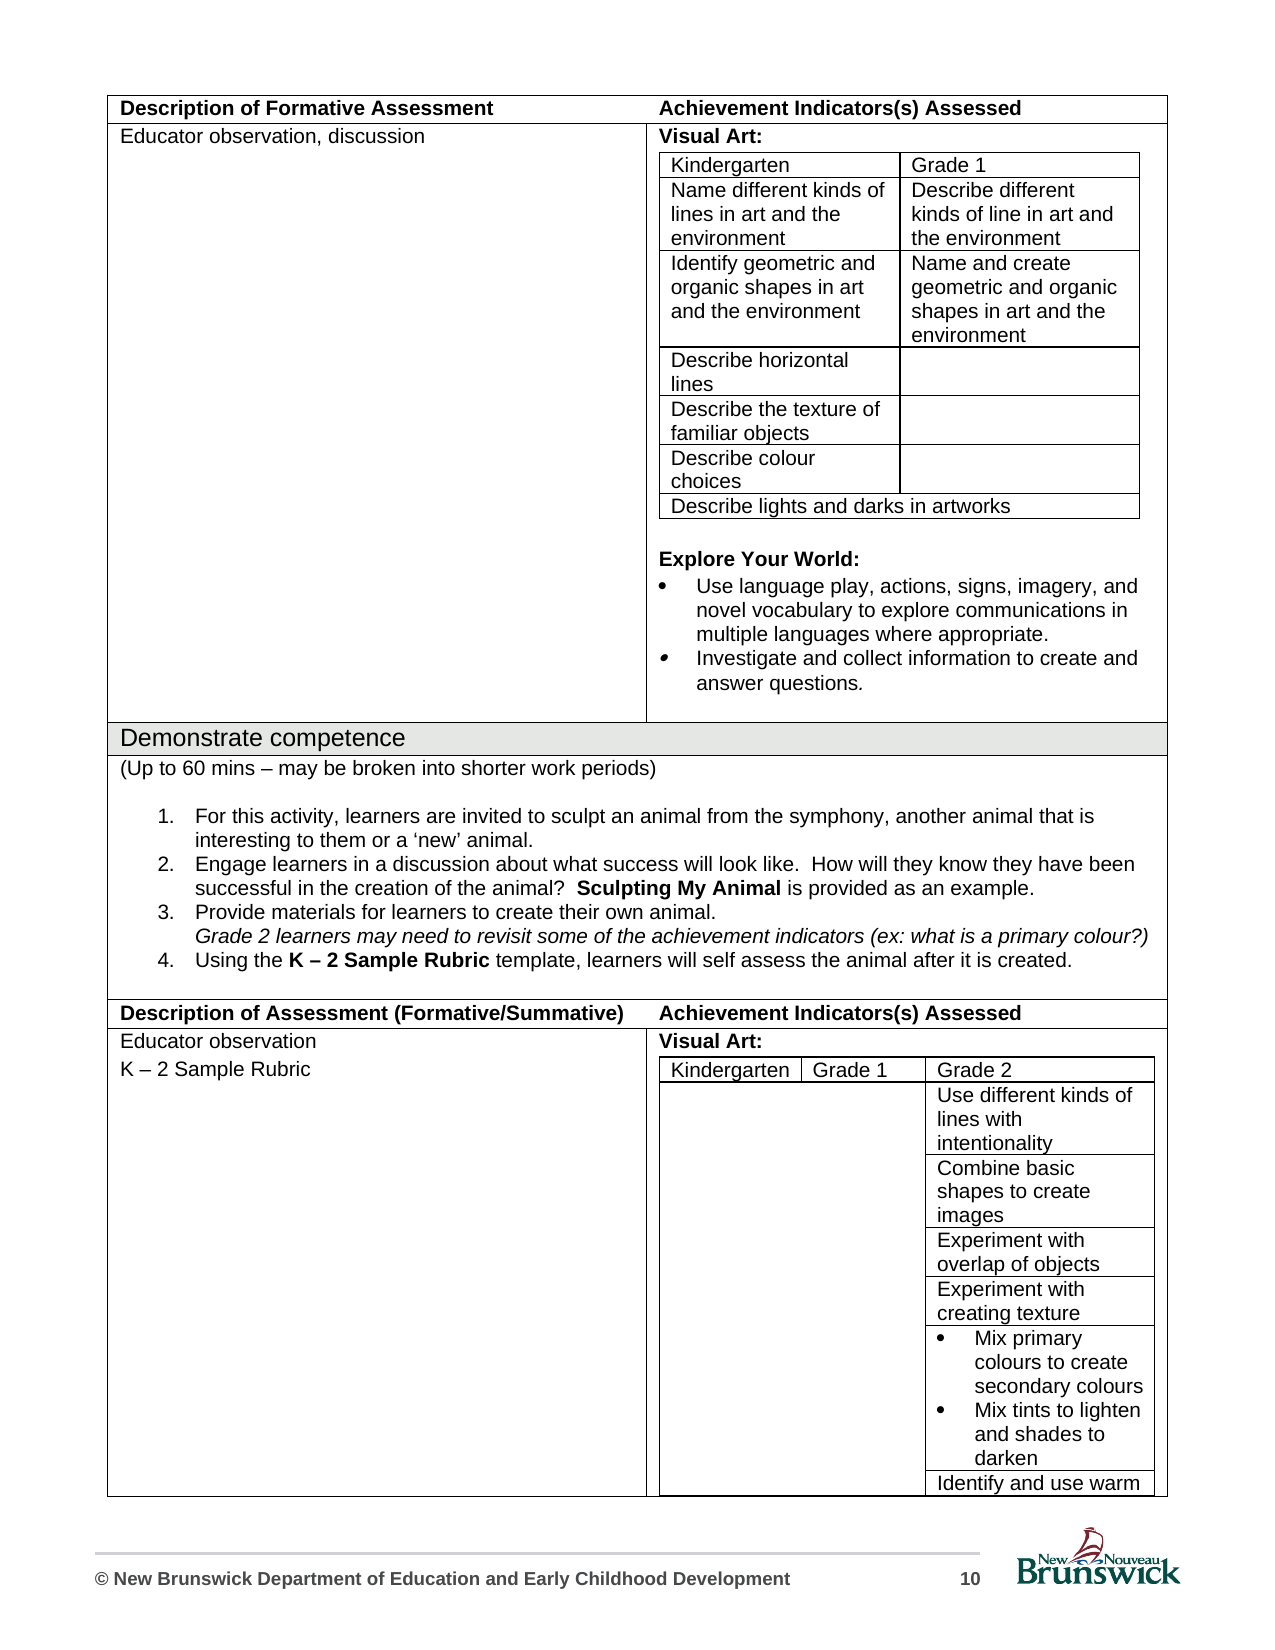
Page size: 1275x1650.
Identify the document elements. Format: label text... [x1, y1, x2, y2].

table_cell Description of Assessment (Formative/Summative) [108, 1000, 647, 1028]
table_cell Visual Art: Explore Your World: Use language play, actions, signs, imagery, and novel vocabulary to explore communications in multiple languages where appropriate. Investigate and collect information to create and answer questions. [647, 124, 1167, 722]
table_cell (Up to 60 mins – may be broken into shorter work periods) For this activity, learners are invited to sculpt an animal from the symphony, another animal that is interesting to them or a ‘new’ animal. Engage learners in a discussion about what success will look like. How will they know they have been successful in the creation of the animal? Sculpting My Animal is provided as an example. Provide materials for learners to create their own animal. Grade 2 learners may need to revisit some of the achievement indicators (ex: what is a primary colour?) Using the K – 2 Sample Rubric template, learners will self assess the animal after it is created. [108, 756, 1167, 999]
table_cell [647, 1029, 1167, 1496]
table_cell Achievement Indicators(s) Assessed [647, 96, 1167, 123]
picture [1017, 1527, 1181, 1584]
table_cell Achievement Indicators(s) Assessed [647, 1000, 1167, 1028]
table_cell Demonstrate competence [108, 723, 1167, 755]
table_cell Educator observation, discussion [108, 124, 646, 722]
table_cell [108, 1029, 646, 1496]
table_cell Description of Formative Assessment [108, 96, 647, 123]
